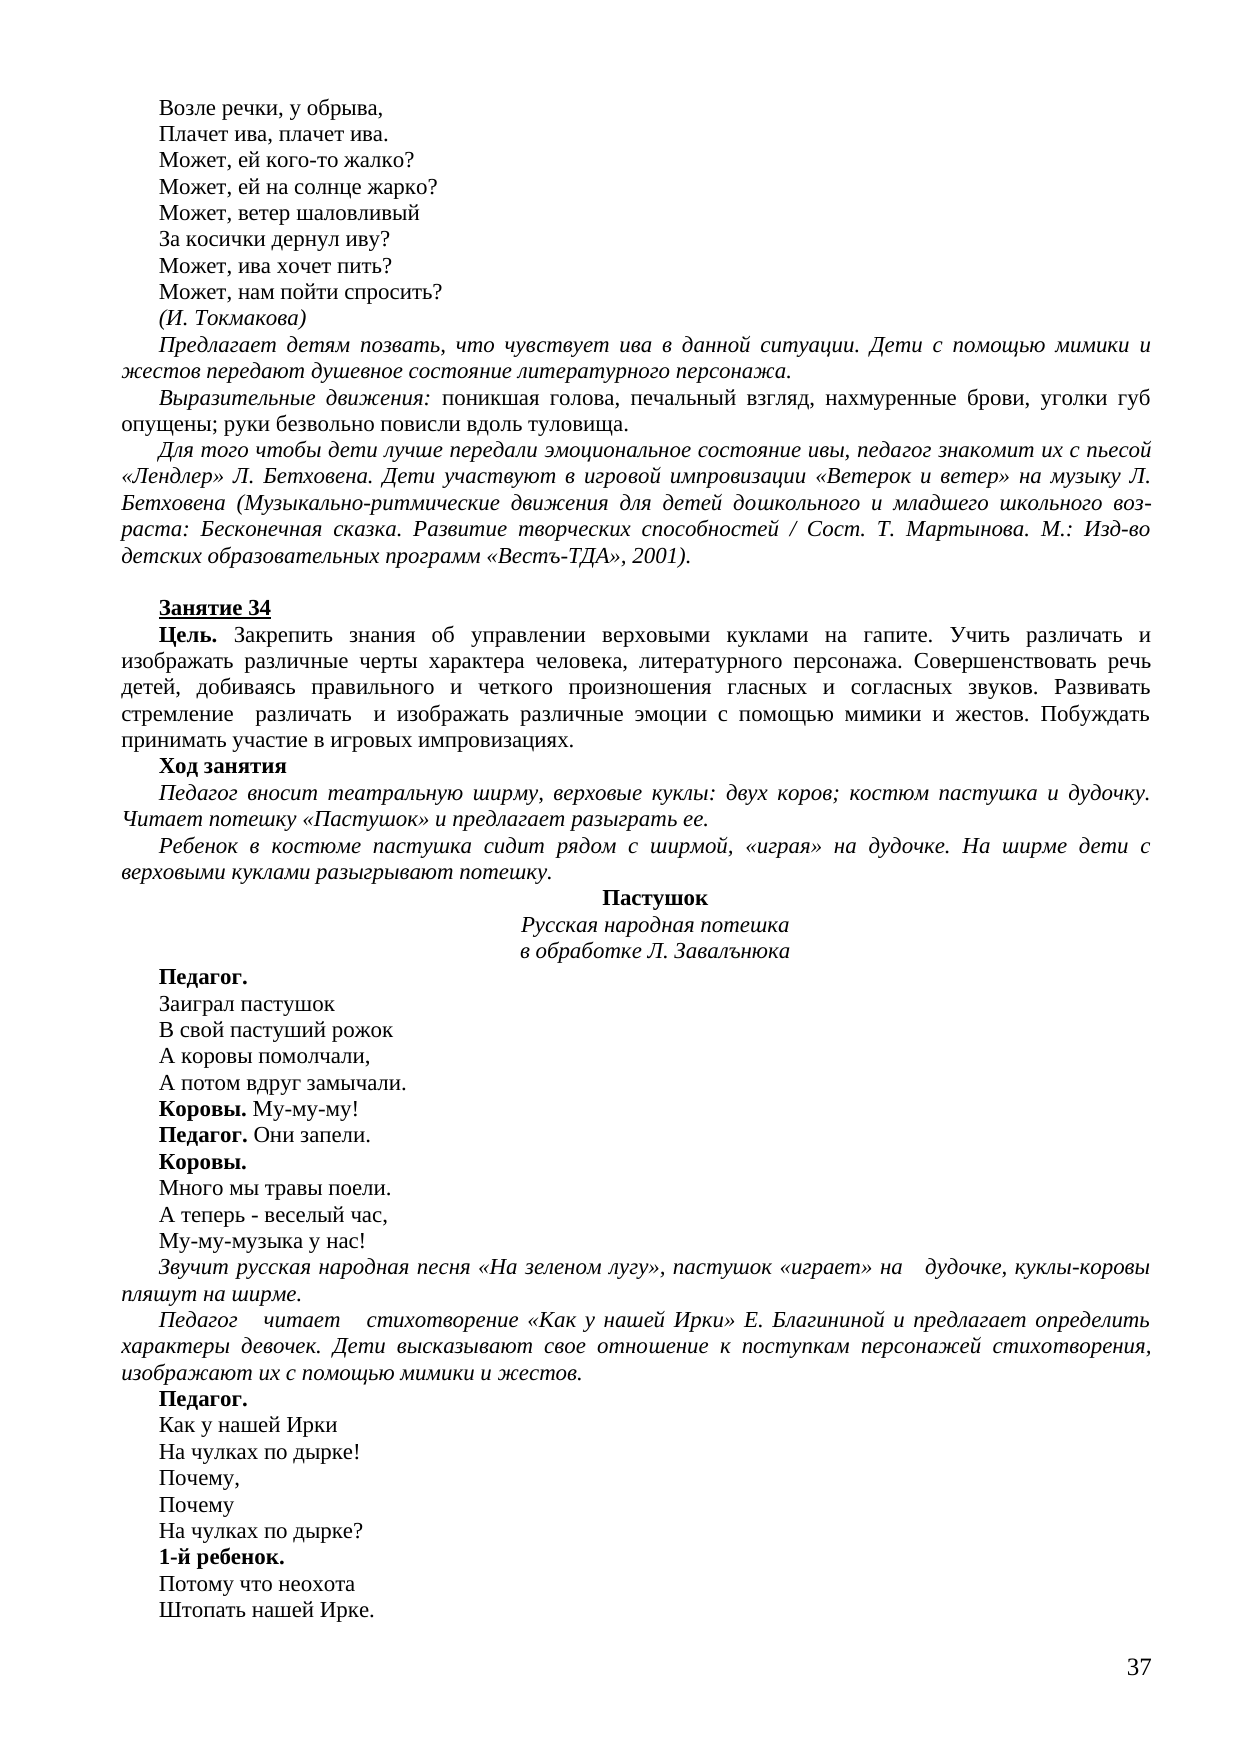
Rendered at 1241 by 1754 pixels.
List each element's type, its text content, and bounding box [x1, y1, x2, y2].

text Цель. Закрепить знания об управлении верховыми куклами на гапите. Учить различать и изображать различные черты характера человека, литературного персонажа. Совершенствовать речь детей, добиваясь правильного и четкого произношения гласных и согласных звуков. Развивать стремление различать и изображать различные эмоции с помощью мимики и жестов. Побуждать принимать участие в игровых импровизациях. [121, 621, 1152, 753]
text Для того чтобы дети лучше передали эмоциональное состояние ивы, педагог знакомит их с пьесой «Лендлер» Л. Бетховена. Дети участвуют в игровой импровизации «Ветерок и ветер» на музыку Л. Бетховена (Музыкально-ритмические движения для детей дошкольного и младшего школьного возраста: Бесконечная сказка. Развитие творческих способностей / Сост. Т. Мартынова. М.: Изд-во детских образовательных программ «Вестъ-ТДА», 2001). [121, 436, 1152, 568]
text Педагог. [121, 1385, 1152, 1412]
text Может, ива хочет пить? [121, 252, 1152, 278]
text Может, ей кого-то жалко? [121, 146, 1152, 173]
text Возле речки, у обрыва, [121, 94, 1152, 120]
text 1-й ребенок. [121, 1543, 1152, 1570]
text Может, ветер шаловливый [121, 199, 1152, 225]
text Может, нам пойти спросить? [121, 278, 1152, 304]
text Занятие 34 [121, 594, 1152, 621]
text Как у нашей Ирки [121, 1412, 1152, 1438]
text Почему, [121, 1464, 1152, 1491]
text В свой пастуший рожок [121, 1016, 1152, 1042]
text Заиграл пастушок [121, 990, 1152, 1016]
text На чулках по дырке? [121, 1517, 1152, 1543]
text (И. Токмакова) [121, 304, 1152, 331]
text А теперь - веселый час, [121, 1201, 1152, 1227]
text Педагог. Они запели. [121, 1122, 1152, 1148]
text Потому что неохота [121, 1570, 1152, 1596]
text Му-му-музыка у нас! [121, 1227, 1152, 1253]
text Пастушок [121, 884, 1152, 911]
text Русская народная потешка [121, 911, 1152, 937]
text Много мы травы поели. [121, 1174, 1152, 1201]
text А коровы помолчали, [121, 1042, 1152, 1069]
text Выразительные движения: поникшая голова, печальный взгляд, нахмуренные брови, уголки губ опущены; руки безвольно повисли вдоль туловища. [121, 383, 1152, 436]
text Педагог вносит театральную ширму, верховые куклы: двух коров; костюм пастушка и дудочку. Читает потешку «Пастушок» и предлагает разыграть ее. [121, 779, 1152, 832]
text Педагог читает стихотворение «Как у нашей Ирки» Е. Благининой и предлагает определить характеры девочек. Дети высказывают свое отношение к поступкам персонажей стихотворения, изображают их с помощью мимики и жестов. [121, 1306, 1152, 1385]
text Коровы. [121, 1148, 1152, 1174]
text Коровы. Му-му-му! [121, 1095, 1152, 1122]
text А потом вдруг замычали. [121, 1069, 1152, 1095]
text Звучит русская народная песня «На зеленом лугу», пастушок «играет» на дудочке, куклы-коровы пляшут на ширме. [121, 1253, 1152, 1306]
text Может, ей на солнце жарко? [121, 173, 1152, 199]
text За косички дернул иву? [121, 225, 1152, 252]
text в обработке Л. Завалънюка [121, 937, 1152, 963]
text Ребенок в костюме пастушка сидит рядом с ширмой, «играя» на дудочке. На ширме дети с верховыми куклами разыгрывают потешку. [121, 832, 1152, 884]
text Педагог. [121, 963, 1152, 990]
text Предлагает детям позвать, что чувствует ива в данной ситуации. Дети с помощью мимики и жестов передают душевное состояние литературного персонажа. [121, 331, 1152, 383]
text Плачет ива, плачет ива. [121, 120, 1152, 146]
text На чулках по дырке! [121, 1438, 1152, 1464]
text Штопать нашей Ирке. [121, 1596, 1152, 1622]
text Ход занятия [121, 753, 1152, 779]
text Почему [121, 1491, 1152, 1517]
